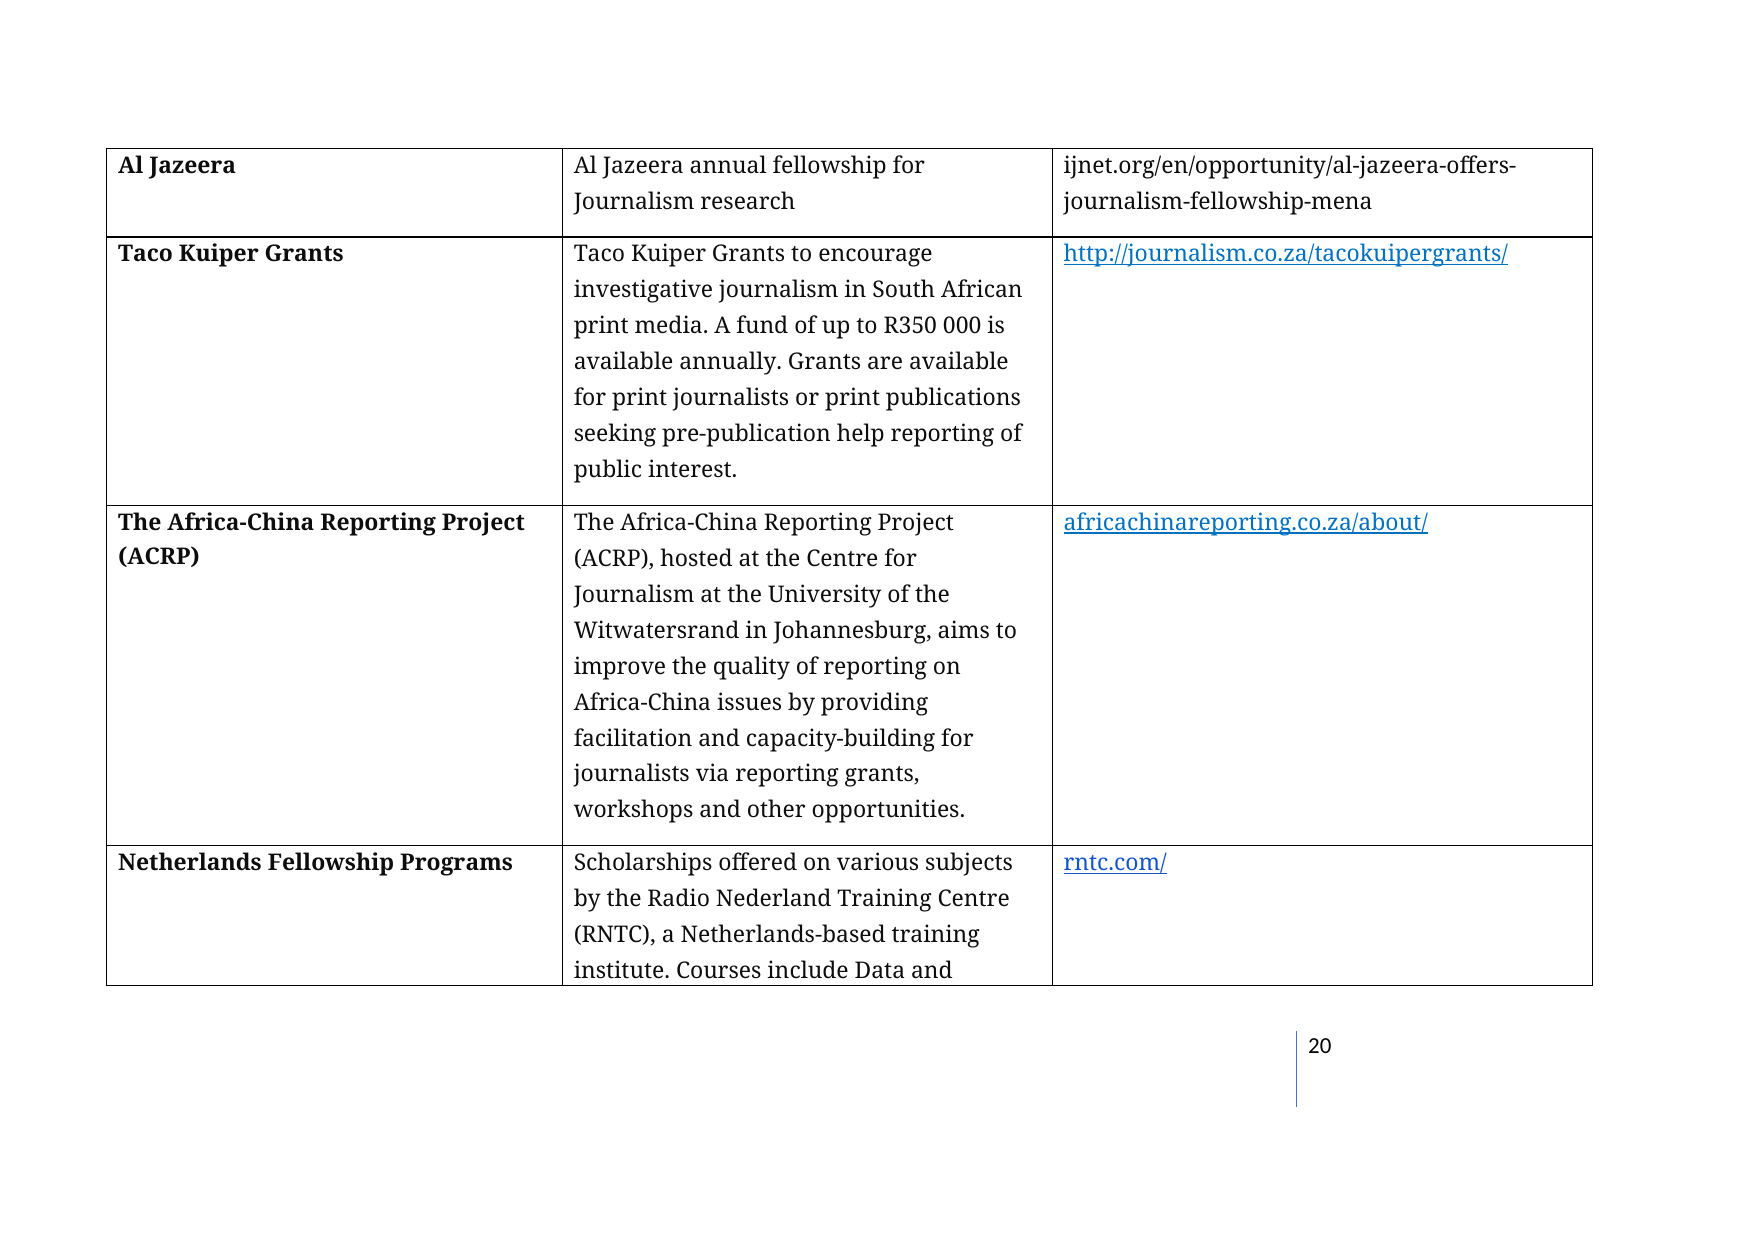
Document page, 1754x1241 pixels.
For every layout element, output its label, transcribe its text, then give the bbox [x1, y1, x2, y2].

table_cell The Africa-China Reporting Project (ACRP), hosted at the Centre for Journalism at the University of the Witwatersrand in Johannesburg, aims to improve the quality of reporting on Africa-China issues by providing facilitation and capacity-building for journalists via reporting grants, workshops and other opportunities. [563, 506, 1052, 845]
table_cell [107, 846, 562, 985]
table_cell The Africa-China Reporting Project (ACRP) [107, 506, 562, 845]
table_cell Al Jazeera [107, 149, 562, 236]
table_cell ijnet.org/en/opportunity/al-jazeera-offers-journalism-fellowship-mena [1053, 149, 1592, 236]
table_cell Al Jazeera annual fellowship for Journalism research [563, 149, 1052, 236]
table_cell Taco Kuiper Grants [107, 238, 562, 505]
table_cell rntc.com/ [1053, 846, 1592, 985]
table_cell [563, 846, 1052, 985]
table_cell http://journalism.co.za/tacokuipergrants/ [1053, 238, 1592, 505]
table_cell Taco Kuiper Grants to encourage investigative journalism in South African print media. A fund of up to R350 000 is available annually. Grants are available for print journalists or print publications seeking pre-publication help reporting of public interest. [563, 238, 1052, 505]
table_cell africachinareporting.co.za/about/ [1053, 506, 1592, 845]
